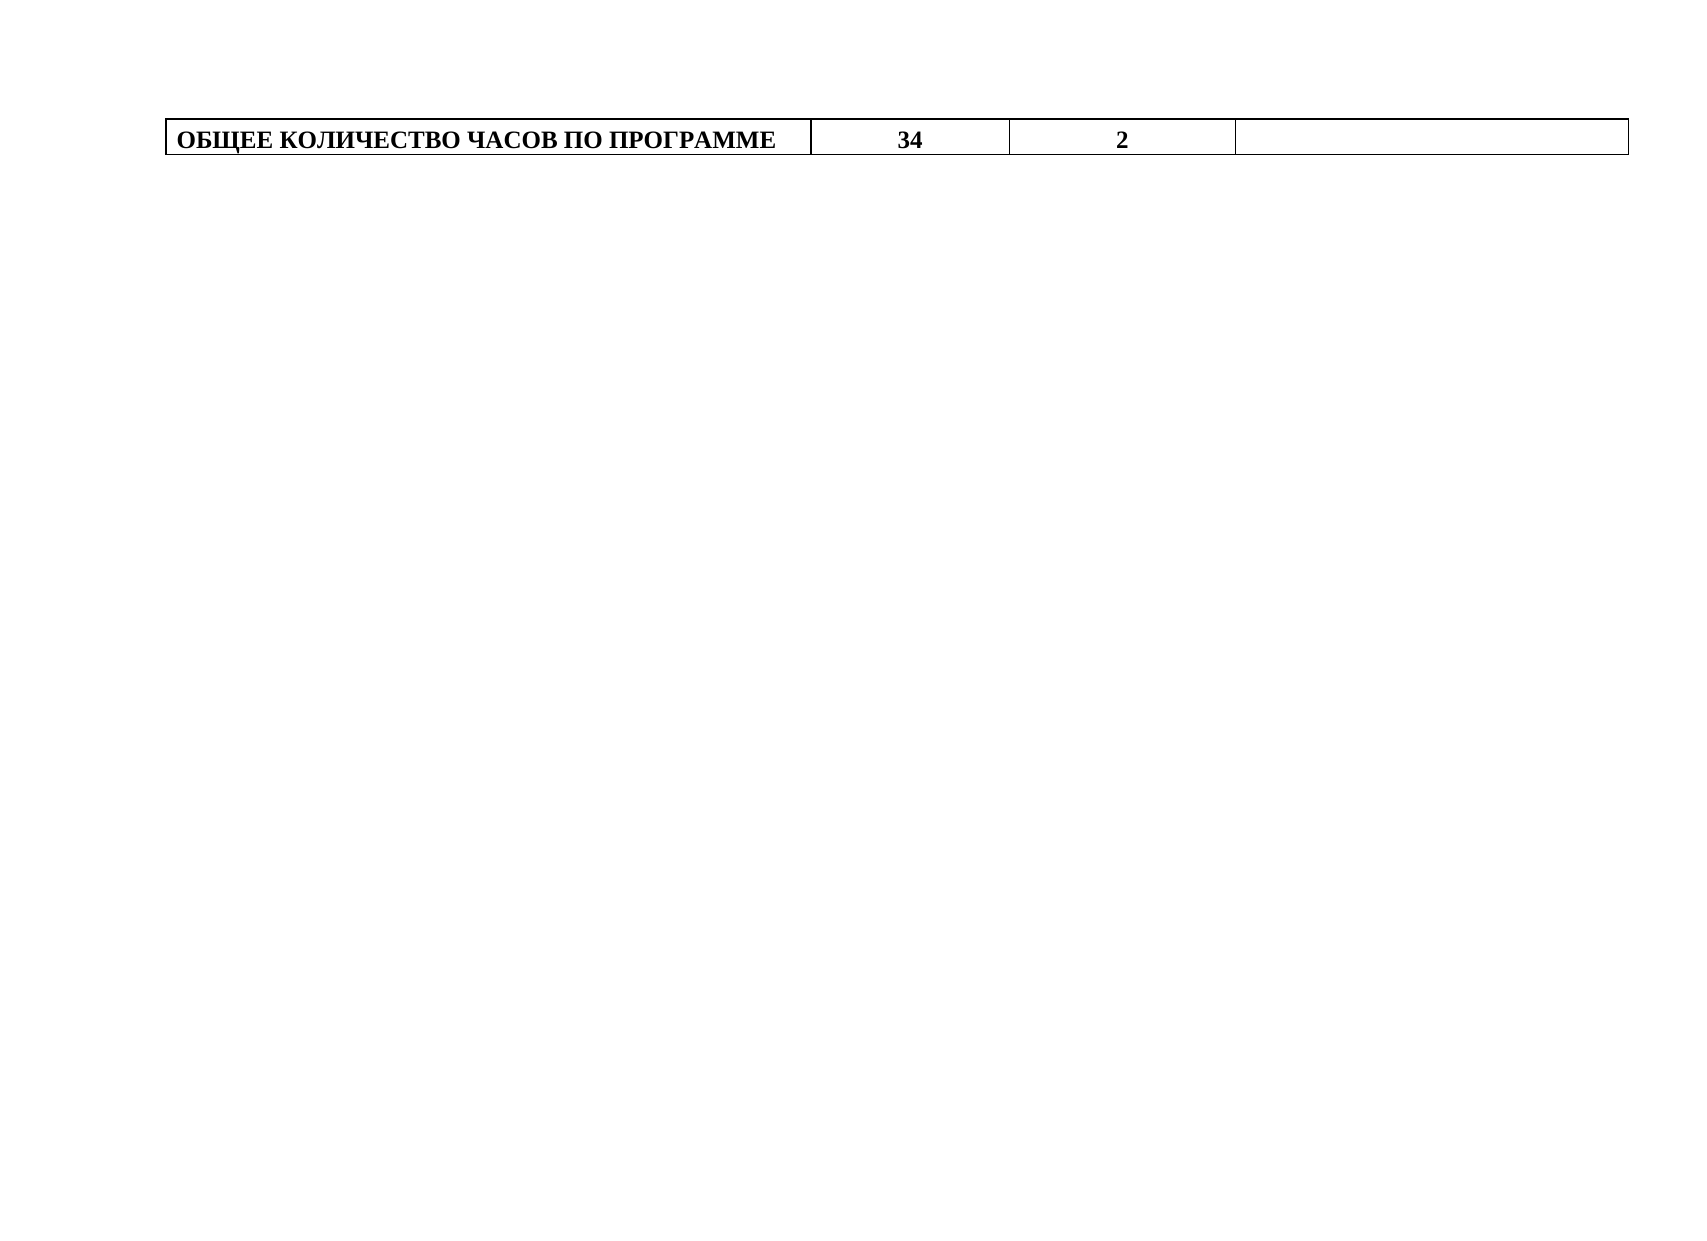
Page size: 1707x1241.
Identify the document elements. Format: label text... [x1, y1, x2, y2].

table_cell [1236, 120, 1628, 154]
table_cell ОБЩЕЕ КОЛИЧЕСТВО ЧАСОВ ПО ПРОГРАММЕ [167, 120, 810, 154]
table_cell 34 [812, 120, 1009, 154]
table_cell 2 [1010, 120, 1235, 154]
